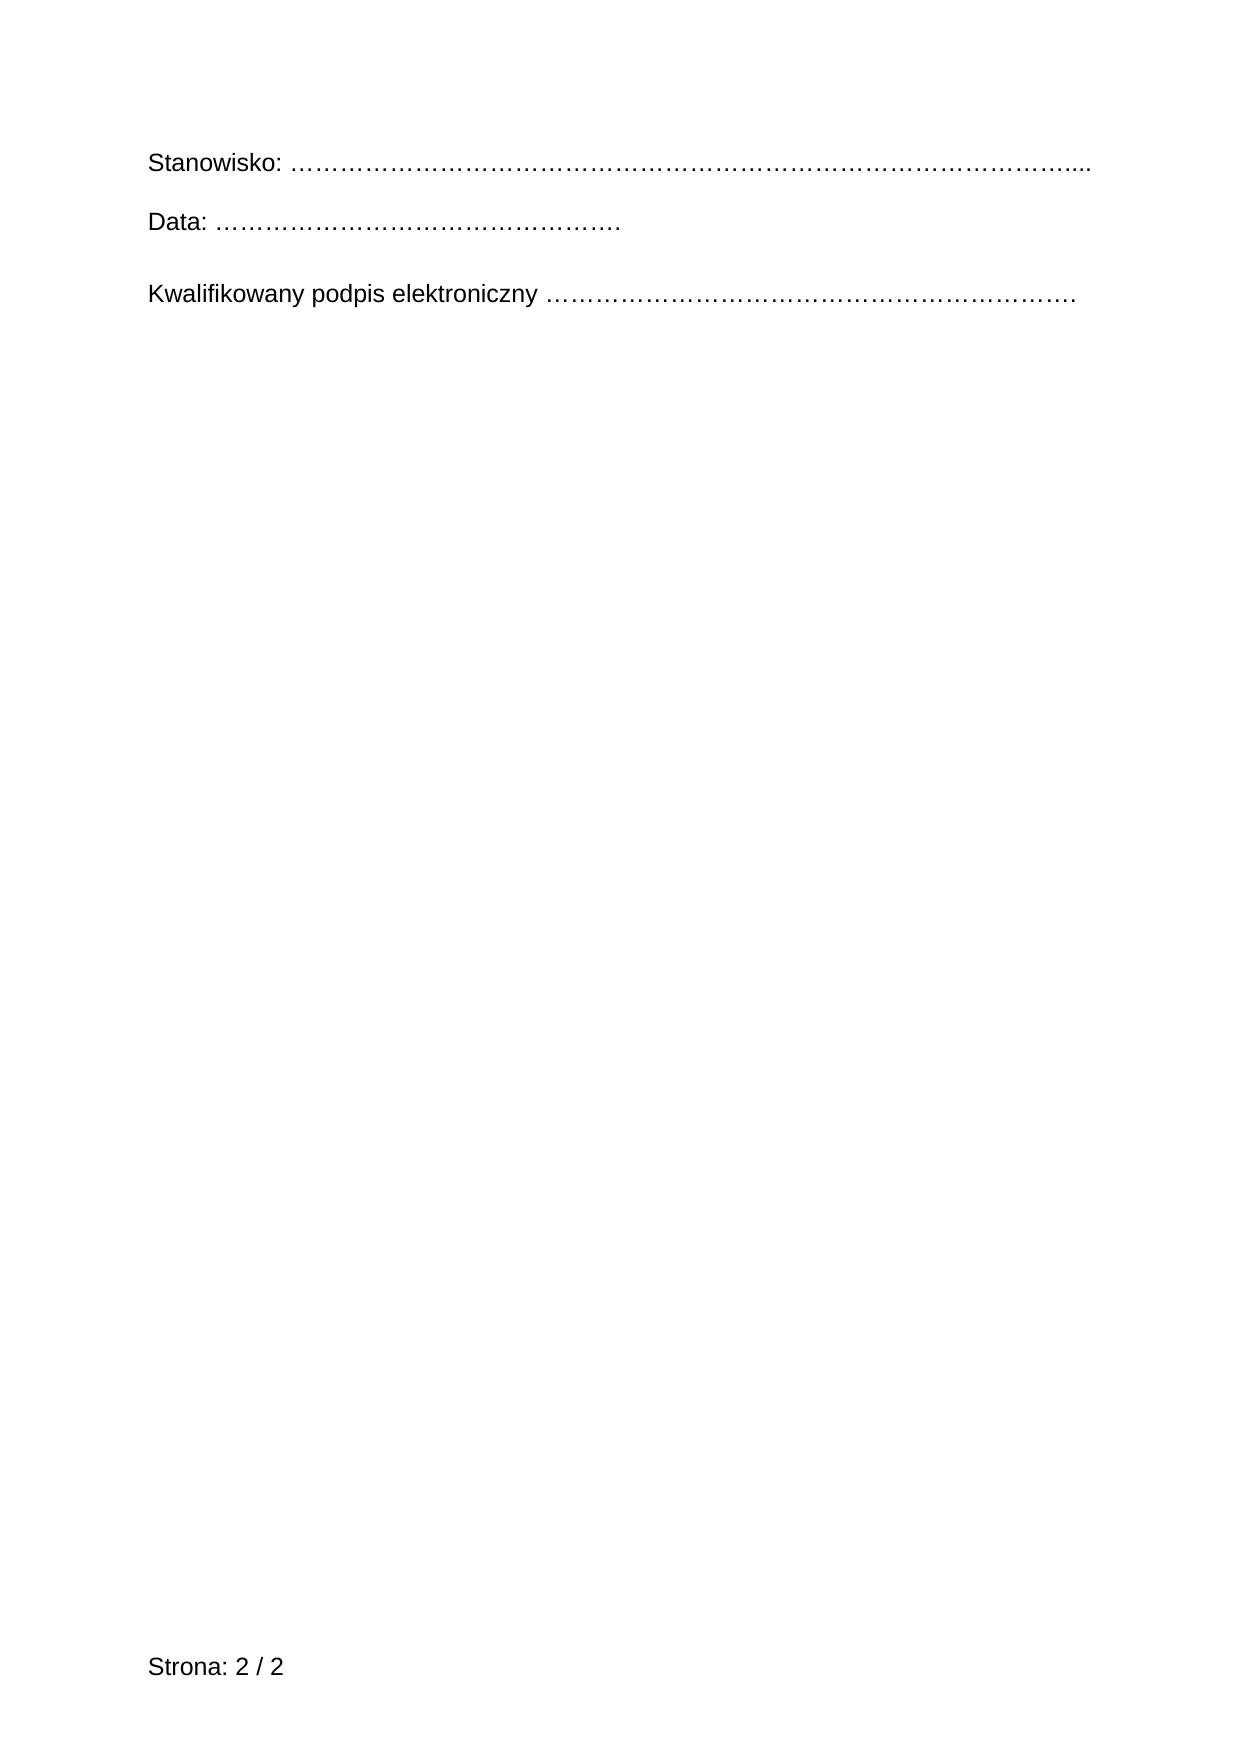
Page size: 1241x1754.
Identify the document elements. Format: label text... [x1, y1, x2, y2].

text Stanowisko: ………………………………………………………………………………….... [148, 148, 1093, 176]
text Data: …………………………………………. [148, 207, 1093, 236]
text Kwalifikowany podpis elektroniczny ………………………………………………………. [148, 279, 1093, 308]
